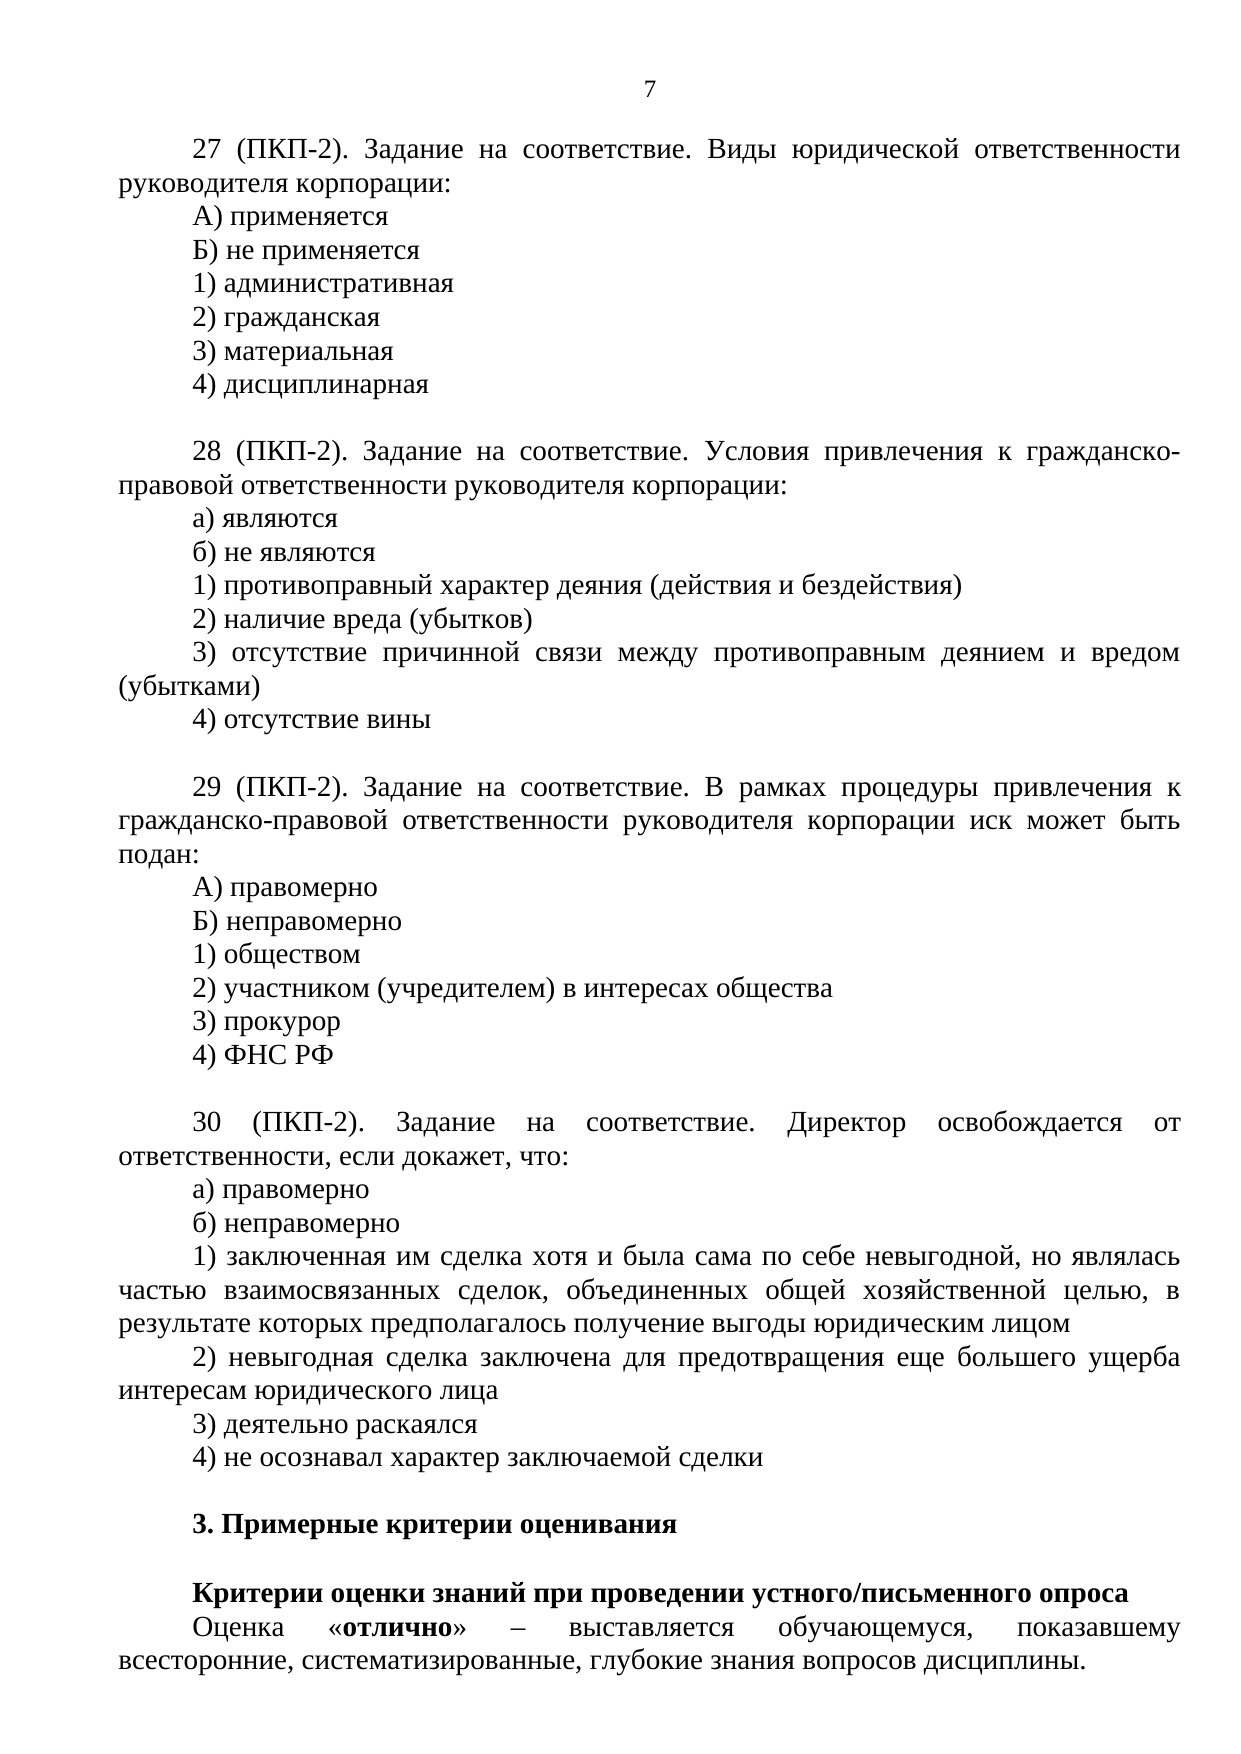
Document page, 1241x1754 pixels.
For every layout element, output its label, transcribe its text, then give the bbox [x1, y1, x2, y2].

text 3) прокурор [118, 1003, 1181, 1037]
text А) правомерно [118, 869, 1181, 903]
text 4) дисциплинарная [118, 366, 1181, 400]
text 3) отсутствие причинной связи между противоправным деянием и вредом (убытками) [118, 634, 1181, 702]
text А) применяется [118, 198, 1181, 232]
text а) являются [118, 500, 1181, 534]
text 2) наличие вреда (убытков) [118, 601, 1181, 634]
text б) неправомерно [118, 1205, 1181, 1238]
text 28 (ПКП-2). Задание на соответствие. Условия привлечения к гражданско-правовой ответственности руководителя корпорации: [118, 433, 1181, 500]
text 3) деятельно раскаялся [118, 1406, 1181, 1439]
text б) не являются [118, 534, 1181, 567]
text 3) материальная [118, 333, 1181, 366]
text Критерии оценки знаний при проведении устного/письменного опроса [118, 1575, 1181, 1609]
text 2) невыгодная сделка заключена для предотвращения еще большего ущерба интересам юридического лица [118, 1339, 1181, 1406]
text Б) не применяется [118, 232, 1181, 266]
text 3. Примерные критерии оценивания [118, 1507, 1181, 1540]
text Б) неправомерно [118, 903, 1181, 936]
text 2) гражданская [118, 299, 1181, 333]
text 4) ФНС РФ [118, 1037, 1181, 1071]
text 1) противоправный характер деяния (действия и бездействия) [118, 567, 1181, 601]
text 1) обществом [118, 936, 1181, 970]
text 4) не осознавал характер заключаемой сделки [118, 1439, 1181, 1473]
text 1) административная [118, 266, 1181, 299]
text Оценка «отлично» – выставляется обучающемуся, показавшему всесторонние, систематизированные, глубокие знания вопросов дисциплины. [118, 1609, 1181, 1676]
text 2) участником (учредителем) в интересах общества [118, 970, 1181, 1003]
text 29 (ПКП-2). Задание на соответствие. В рамках процедуры привлечения к гражданско-правовой ответственности руководителя корпорации иск может быть подан: [118, 769, 1181, 869]
text 1) заключенная им сделка хотя и была сама по себе невыгодной, но являлась частью взаимосвязанных сделок, объединенных общей хозяйственной целью, в результате которых предполагалось получение выгоды юридическим лицом [118, 1238, 1181, 1339]
text а) правомерно [118, 1171, 1181, 1205]
text 30 (ПКП-2). Задание на соответствие. Директор освобождается от ответственности, если докажет, что: [118, 1104, 1181, 1171]
text 27 (ПКП-2). Задание на соответствие. Виды юридической ответственности руководителя корпорации: [118, 131, 1181, 198]
text 4) отсутствие вины [118, 702, 1181, 735]
